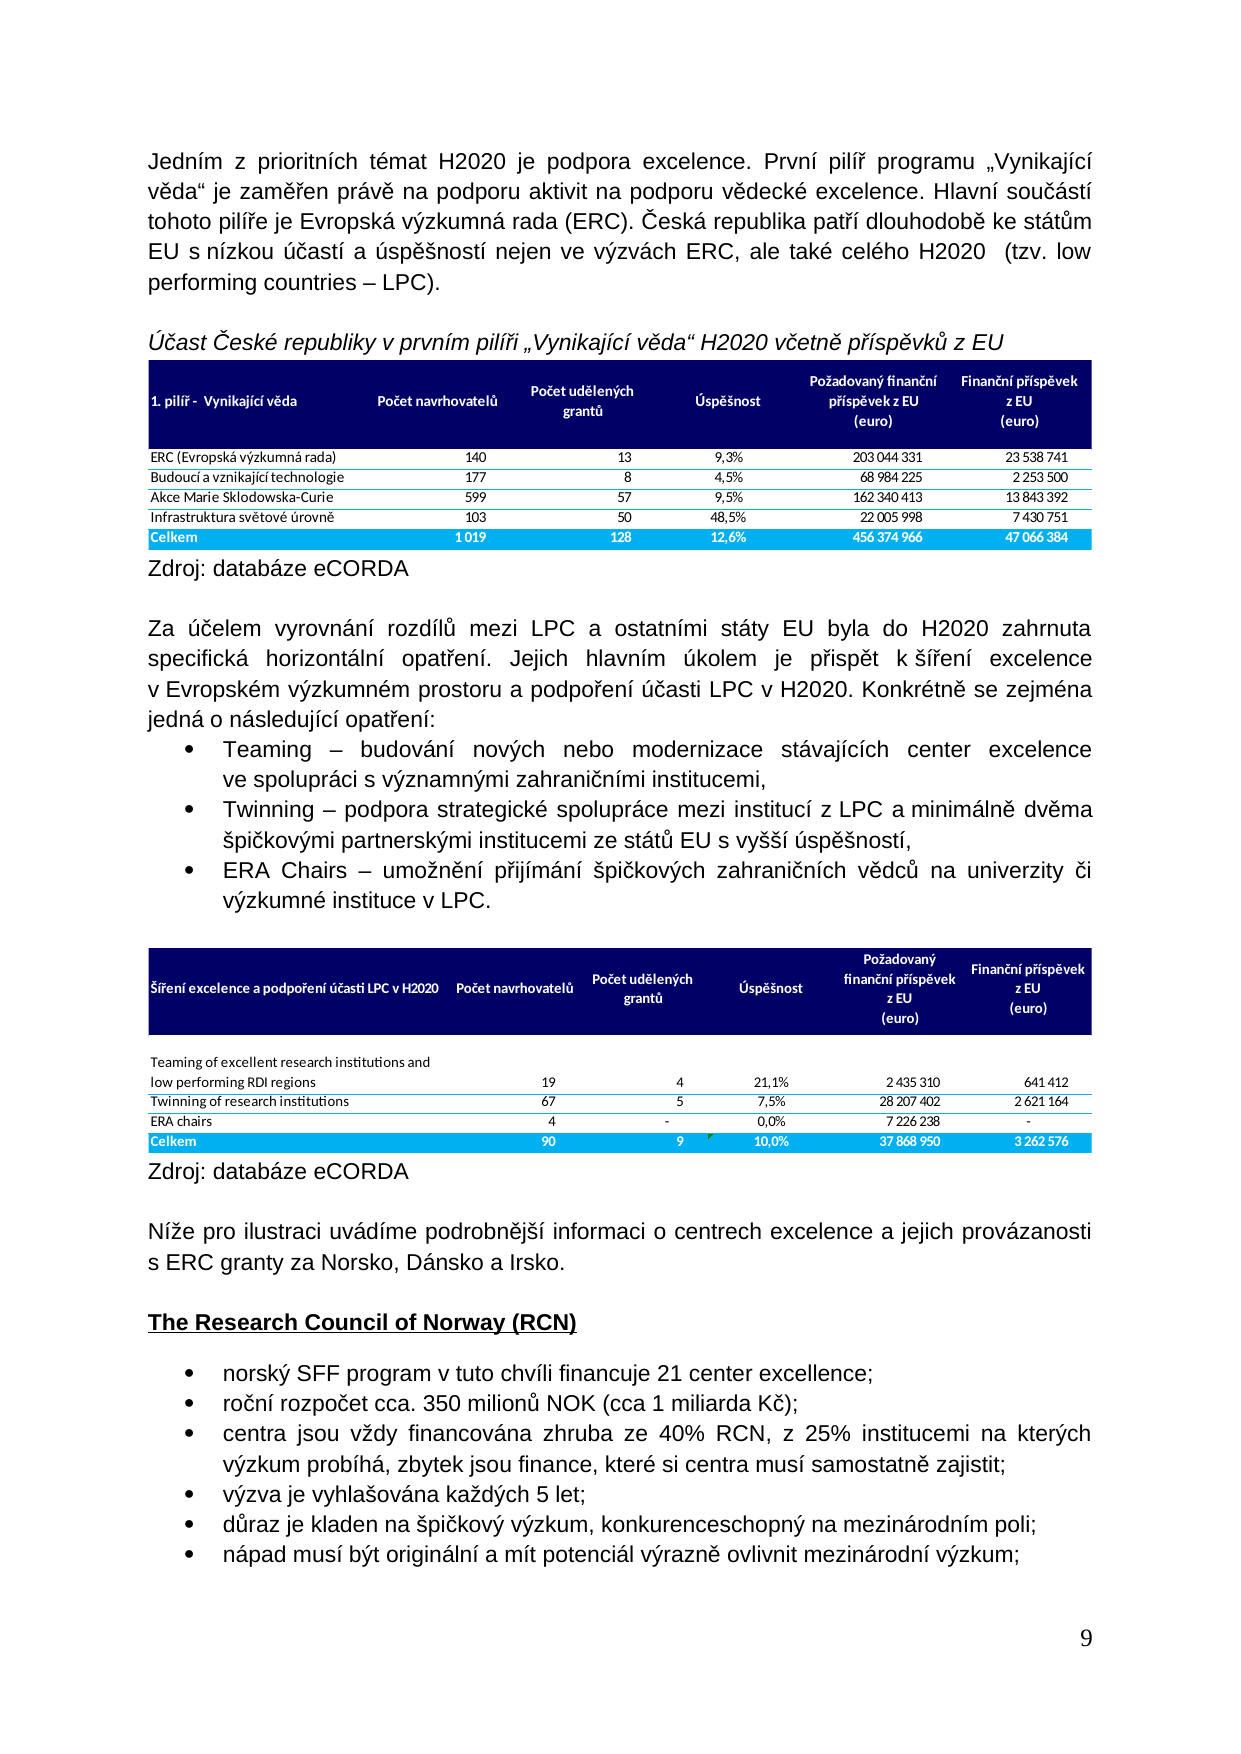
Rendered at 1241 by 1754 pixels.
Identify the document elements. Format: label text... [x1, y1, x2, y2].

text Zdroj: databáze eCORDA [148, 1158, 1093, 1184]
list nápad musí být originální a mít potenciál výrazně ovlivnit mezinárodní výzkum; [185, 1541, 1093, 1568]
list centra jsou vždy financována zhruba ze 40% RCN, z 25% institucemi na kterých výzkum probíhá, zbytek jsou finance, které si centra musí samostatně zajistit; [185, 1420, 1093, 1477]
list norský SFF program v tuto chvíli financuje 21 center excellence; [185, 1360, 1093, 1386]
list roční rozpočet cca. 350 milionů NOK (cca 1 miliarda Kč); [185, 1390, 1093, 1417]
list Teaming – budování nových nebo modernizace stávajících center excelence ve spolupráci s významnými zahraničními institucemi, [185, 736, 1093, 793]
text Níže pro ilustraci uvádíme podrobnější informaci o centrech excelence a jejich provázanosti s ERC granty za Norsko, Dánsko a Irsko. [148, 1218, 1093, 1275]
text Zdroj: databáze eCORDA [148, 555, 1093, 581]
list důraz je kladen na špičkový výzkum, konkurenceschopný na mezinárodním poli; [185, 1511, 1093, 1537]
text Jedním z prioritních témat H2020 je podpora excelence. První pilíř programu „Vynikající věda“ je zaměřen právě na podporu aktivit na podporu vědecké excelence. Hlavní součástí tohoto pilíře je Evropská výzkumná rada (ERC). Česká republika patří dlouhodobě ke státům EU s nízkou účastí a úspěšností nejen ve výzvách ERC, ale také celého H2020 (tzv. low performing countries – LPC). [148, 148, 1093, 295]
list ERA Chairs – umožnění přijímání špičkových zahraničních vědců na univerzity či výzkumné instituce v LPC. [185, 857, 1093, 913]
list Twinning – podpora strategické spolupráce mezi institucí z LPC a minimálně dvěma špičkovými partnerskými institucemi ze států EU s vyšší úspěšností, [185, 796, 1093, 853]
list výzva je vyhlašována každých 5 let; [185, 1481, 1093, 1507]
text Účast České republiky v prvním pilíři „Vynikající věda“ H2020 včetně příspěvků z EU [148, 329, 1093, 355]
text Za účelem vyrovnání rozdílů mezi LPC a ostatními státy EU byla do H2020 zahrnuta specifická horizontální opatření. Jejich hlavním úkolem je přispět k šíření excelence v Evropském výzkumném prostoru a podpoření účasti LPC v H2020. Konkrétně se zejména jedná o následující opatření: [148, 615, 1093, 732]
text The Research Council of Norway (RCN) [148, 1309, 1093, 1335]
